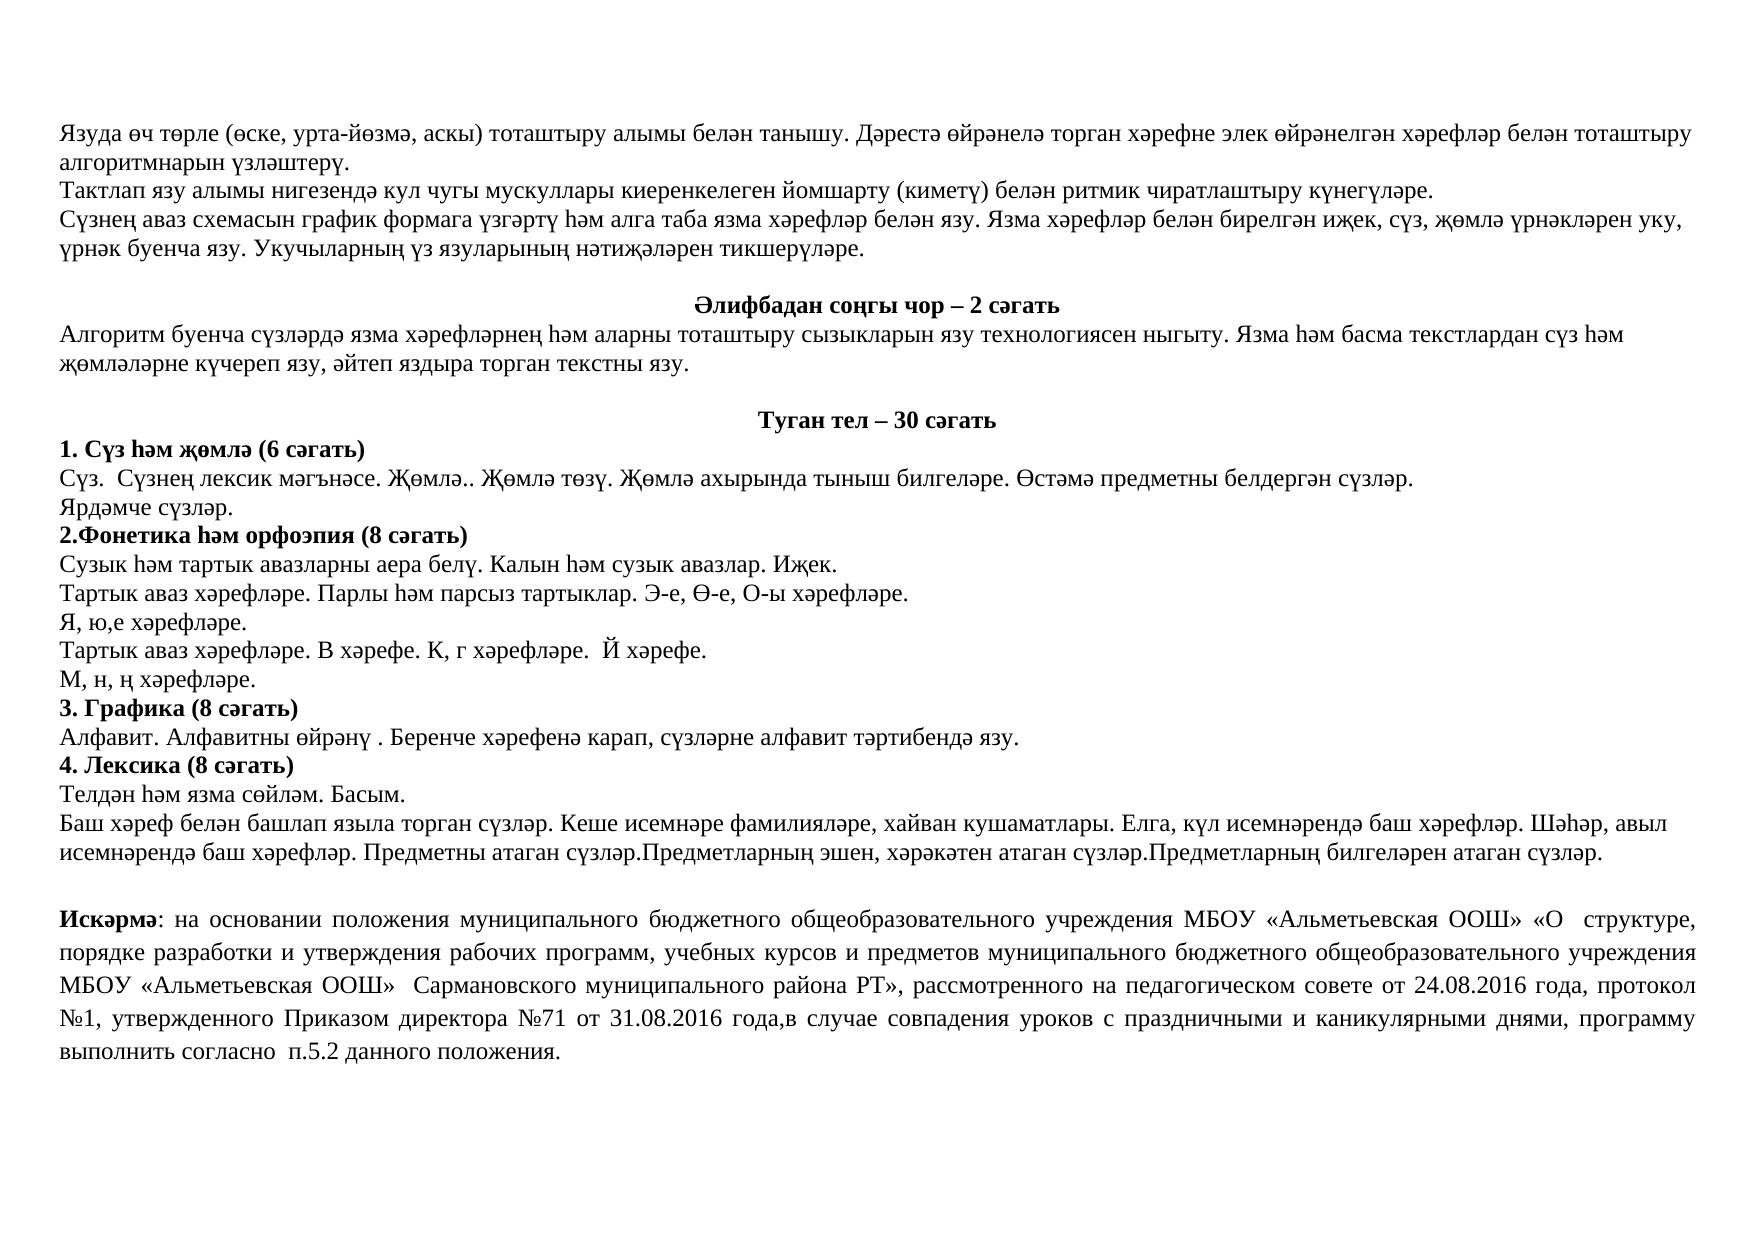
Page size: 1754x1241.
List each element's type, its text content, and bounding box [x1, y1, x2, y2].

text Я, ю,е хәрефләре. [59, 607, 1695, 636]
text Искәрмә: на основании положения муниципального бюджетного общеобразовательного учреждения МБОУ «Альметьевская ООШ» «О структуре, порядке разработки и утверждения рабочих программ, учебных курсов и предметов муниципального бюджетного общеобразовательного учреждения МБОУ «Альметьевская ООШ» Сармановского муниципального района РТ», рассмотренного на педагогическом совете от 24.08.2016 года, протокол №1, утвержденного Приказом директора №71 от 31.08.2016 года,в случае совпадения уроков с праздничными и каникулярными днями, программу выполнить согласно п.5.2 данного положения. [59, 904, 1698, 1065]
text Тартык аваз хәрефләре. В хәрефе. К, г хәрефләре. Й хәрефе. [59, 636, 1695, 664]
text Тактлап язу алымы нигезендә кул чугы мускуллары киеренкелеген йомшарту (киметү) белән ритмик чиратлаштыру күнегүләре. [59, 176, 1695, 204]
text Сузык һәм тартык авазларны аера белү. Калын һәм сузык авазлар. Иҗек. [59, 549, 1695, 578]
text Баш хәреф белән башлап языла торган сүзләр. Кеше исемнәре фамилияләре, хайван кушаматлары. Елга, күл исемнәрендә баш хәрефләр. Шәһәр, авыл исемнәрендә баш хәрефләр. Предметны атаган сүзләр.Предметларның эшен, хәрәкәтен атаган сүзләр.Предметларның билгеләрен атаган сүзләр. [59, 808, 1695, 866]
text Туган тел – 30 сәгать [59, 406, 1695, 434]
text 1. Сүз һәм җөмлә (6 сәгать) [59, 434, 1695, 463]
text Телдән һәм язма сөйләм. Басым. [59, 779, 1695, 808]
text Тартык аваз хәрефләре. Парлы һәм парсыз тартыклар. Э-е, Ө-е, О-ы хәрефләре. [59, 578, 1695, 607]
text Алфавит. Алфавитны өйрәнү . Беренче хәрефенә карап, сүзләрне алфавит тәртибендә язу. [59, 722, 1695, 751]
text 2.Фонетика һәм орфоэпия (8 сәгать) [59, 521, 1695, 549]
text Ярдәмче сүзләр. [59, 492, 1695, 521]
text Алгоритм буенча сүзләрдә язма хәрефләрнең һәм аларны тоташтыру сызыкларын язу технологиясен ныгыту. Язма һәм басма текстлардан сүз һәм җөмләләрне күчереп язу, әйтеп яздыра торган текстны язу. [59, 319, 1695, 377]
text Әлифбадан соңгы чор – 2 сәгать [59, 291, 1695, 319]
text Сүз. Сүзнең лексик мәгънәсе. Җөмлә.. Җөмлә төзү. Җөмлә ахырында тыныш билгеләре. Өстәмә предметны белдергән сүзләр. [59, 463, 1695, 492]
text Сүзнең аваз схемасын график формага үзгәртү һәм алга таба язма хәрефләр белән язу. Язма хәрефләр белән бирелгән иҗек, сүз, җөмлә үрнәкләрен уку, үрнәк буенча язу. Укучыларның үз язуларының нәтиҗәләрен тикшерүләре. [59, 204, 1695, 262]
text 4. Лексика (8 сәгать) [59, 751, 1695, 779]
text М, н, ң хәрефләре. [59, 664, 1695, 693]
text 3. Графика (8 сәгать) [59, 693, 1695, 722]
text Язуда өч төрле (өске, урта-йөзмә, аскы) тоташтыру алымы белән танышу. Дәрестә өйрәнелә торган хәрефне элек өйрәнелгән хәрефләр белән тоташтыру алгоритмнарын үзләштерү. [59, 118, 1695, 176]
